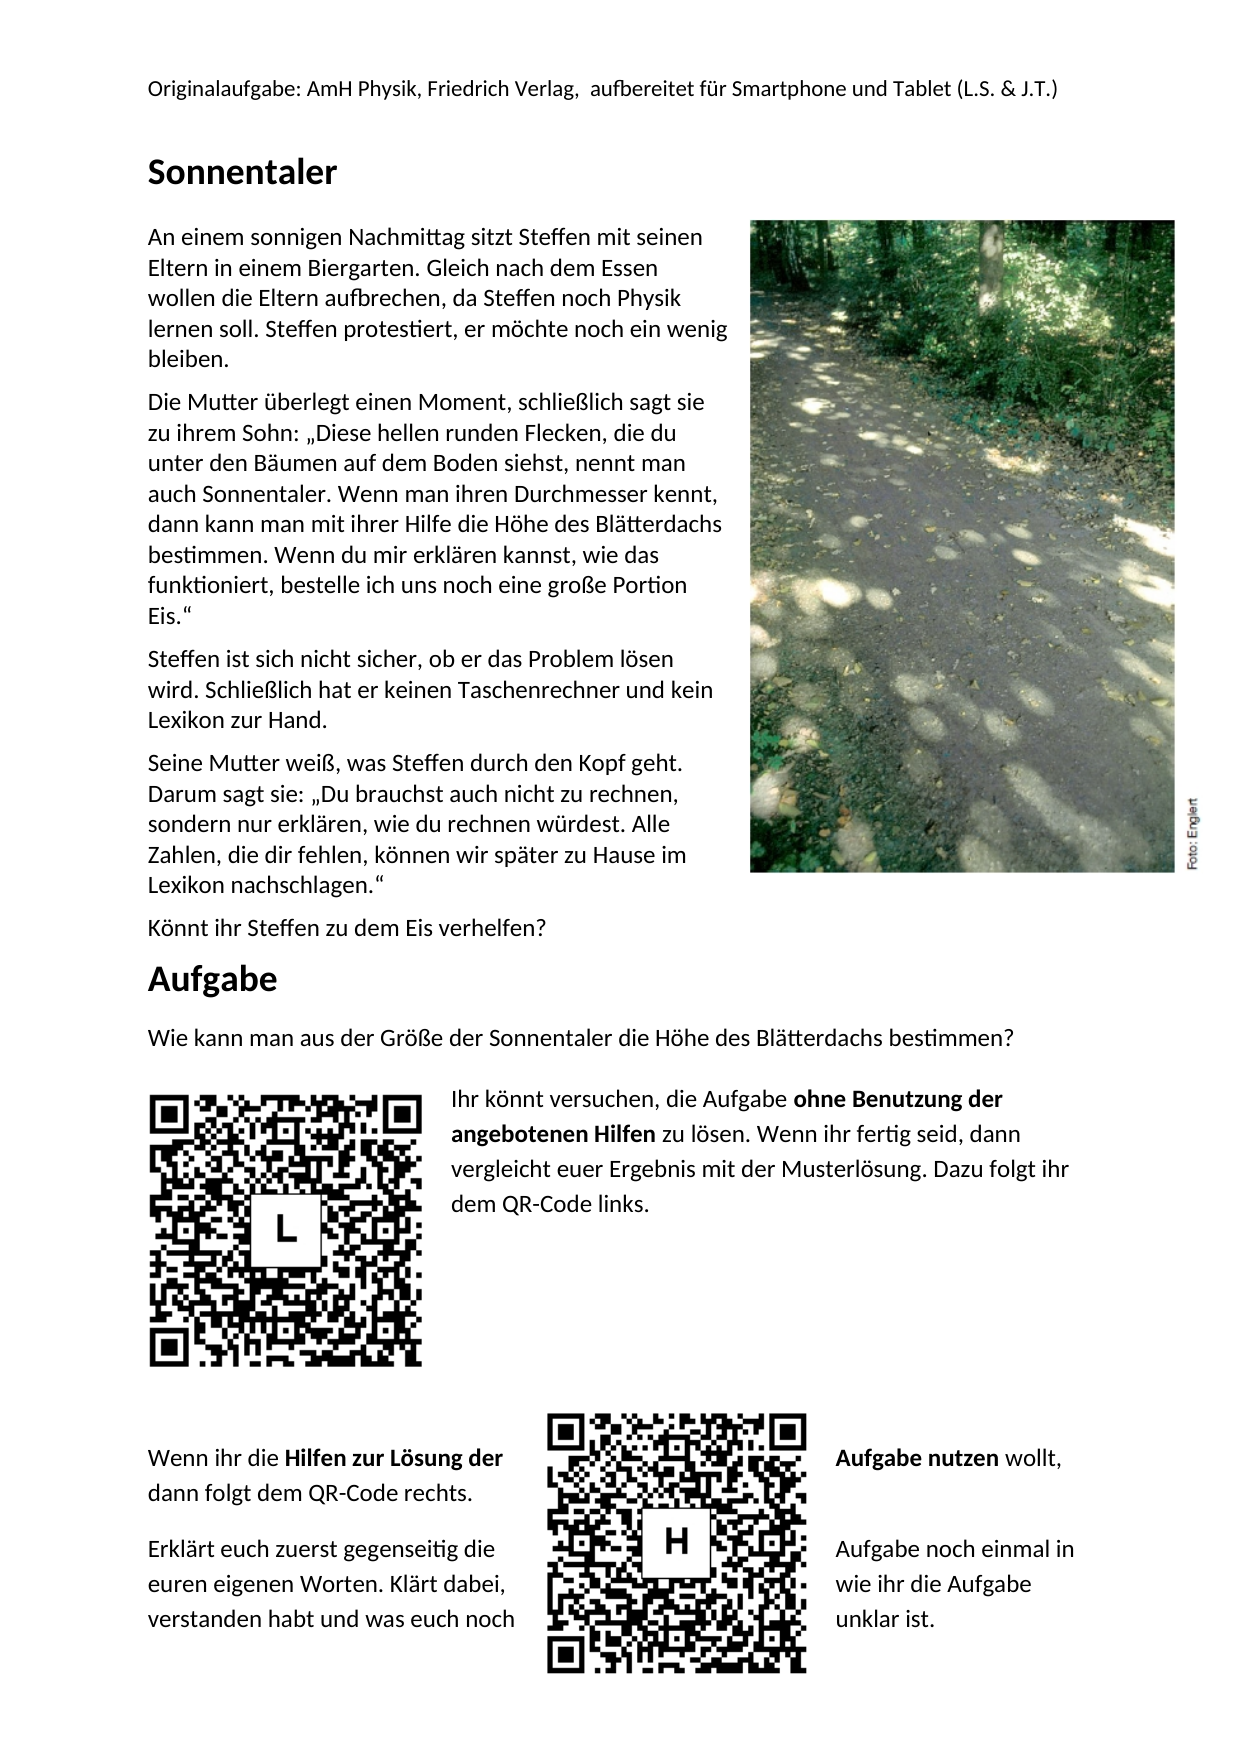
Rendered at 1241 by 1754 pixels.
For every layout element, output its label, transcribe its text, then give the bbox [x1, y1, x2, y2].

text Wenn ihr die Hilfen zur Lösung der Aufgabe nutzen wollt, dann folgt dem QR-Code rechts. [148, 1357, 1093, 1508]
picture [139, 1085, 433, 1378]
picture [537, 1403, 817, 1684]
text Sonnentaler [148, 148, 1093, 193]
text Seine Mutter weiß, was Steffen durch den Kopf geht. Darum sagt sie: „Du brauchst auch nicht zu rechnen, sondern nur erklären, wie du rechnen würdest. Alle Zahlen, die dir fehlen, können wir später zu Hause im Lexikon nachschlagen.“ [148, 747, 1093, 900]
text Erklärt euch zuerst gegenseitig die Aufgabe noch einmal in euren eigenen Worten. Klärt dabei, wie ihr die Aufgabe verstanden habt und was euch noch unklar ist. [817, 1533, 1093, 1634]
text Steffen ist sich nicht sicher, ob er das Problem lösen wird. Schließlich hat er keinen Taschenrechner und kein Lexikon zur Hand. [148, 643, 749, 735]
text Könnt ihr Steffen zu dem Eis verhelfen? [148, 912, 1093, 943]
text Wie kann man aus der Größe der Sonnentaler die Höhe des Blätterdachs bestimmen? [148, 1022, 1093, 1053]
text Ihr könnt versuchen, die Aufgabe ohne Benutzung der angebotenen Hilfen zu lösen. Wenn ihr fertig seid, dann vergleicht euer Ergebnis mit der Musterlösung. Dazu folgt ihr dem QR-Code links. [148, 1083, 1093, 1219]
text An einem sonnigen Nachmittag sitzt Steffen mit seinen Eltern in einem Biergarten. Gleich nach dem Essen wollen die Eltern aufbrechen, da Steffen noch Physik lernen soll. Steffen protestiert, er möchte noch ein wenig bleiben. [148, 193, 1093, 374]
picture [749, 219, 1204, 874]
text Aufgabe [148, 955, 1093, 1001]
text Die Mutter überlegt einen Moment, schließlich sagt sie zu ihrem Sohn: „Diese hellen runden Flecken, die du unter den Bäumen auf dem Boden siehst, nennt man auch Sonnentaler. Wenn man ihren Durchmesser kennt, dann kann man mit ihrer Hilfe die Höhe des Blätterdachs bestimmen. Wenn du mir erklären kannst, wie das funktioniert, bestelle ich uns noch eine große Portion Eis.“ [148, 387, 749, 631]
text Erklärt euch zuerst gegenseitig die Aufgabe noch einmal in euren eigenen Worten. Klärt dabei, wie ihr die Aufgabe verstanden habt und was euch noch unklar ist. [148, 1533, 537, 1634]
